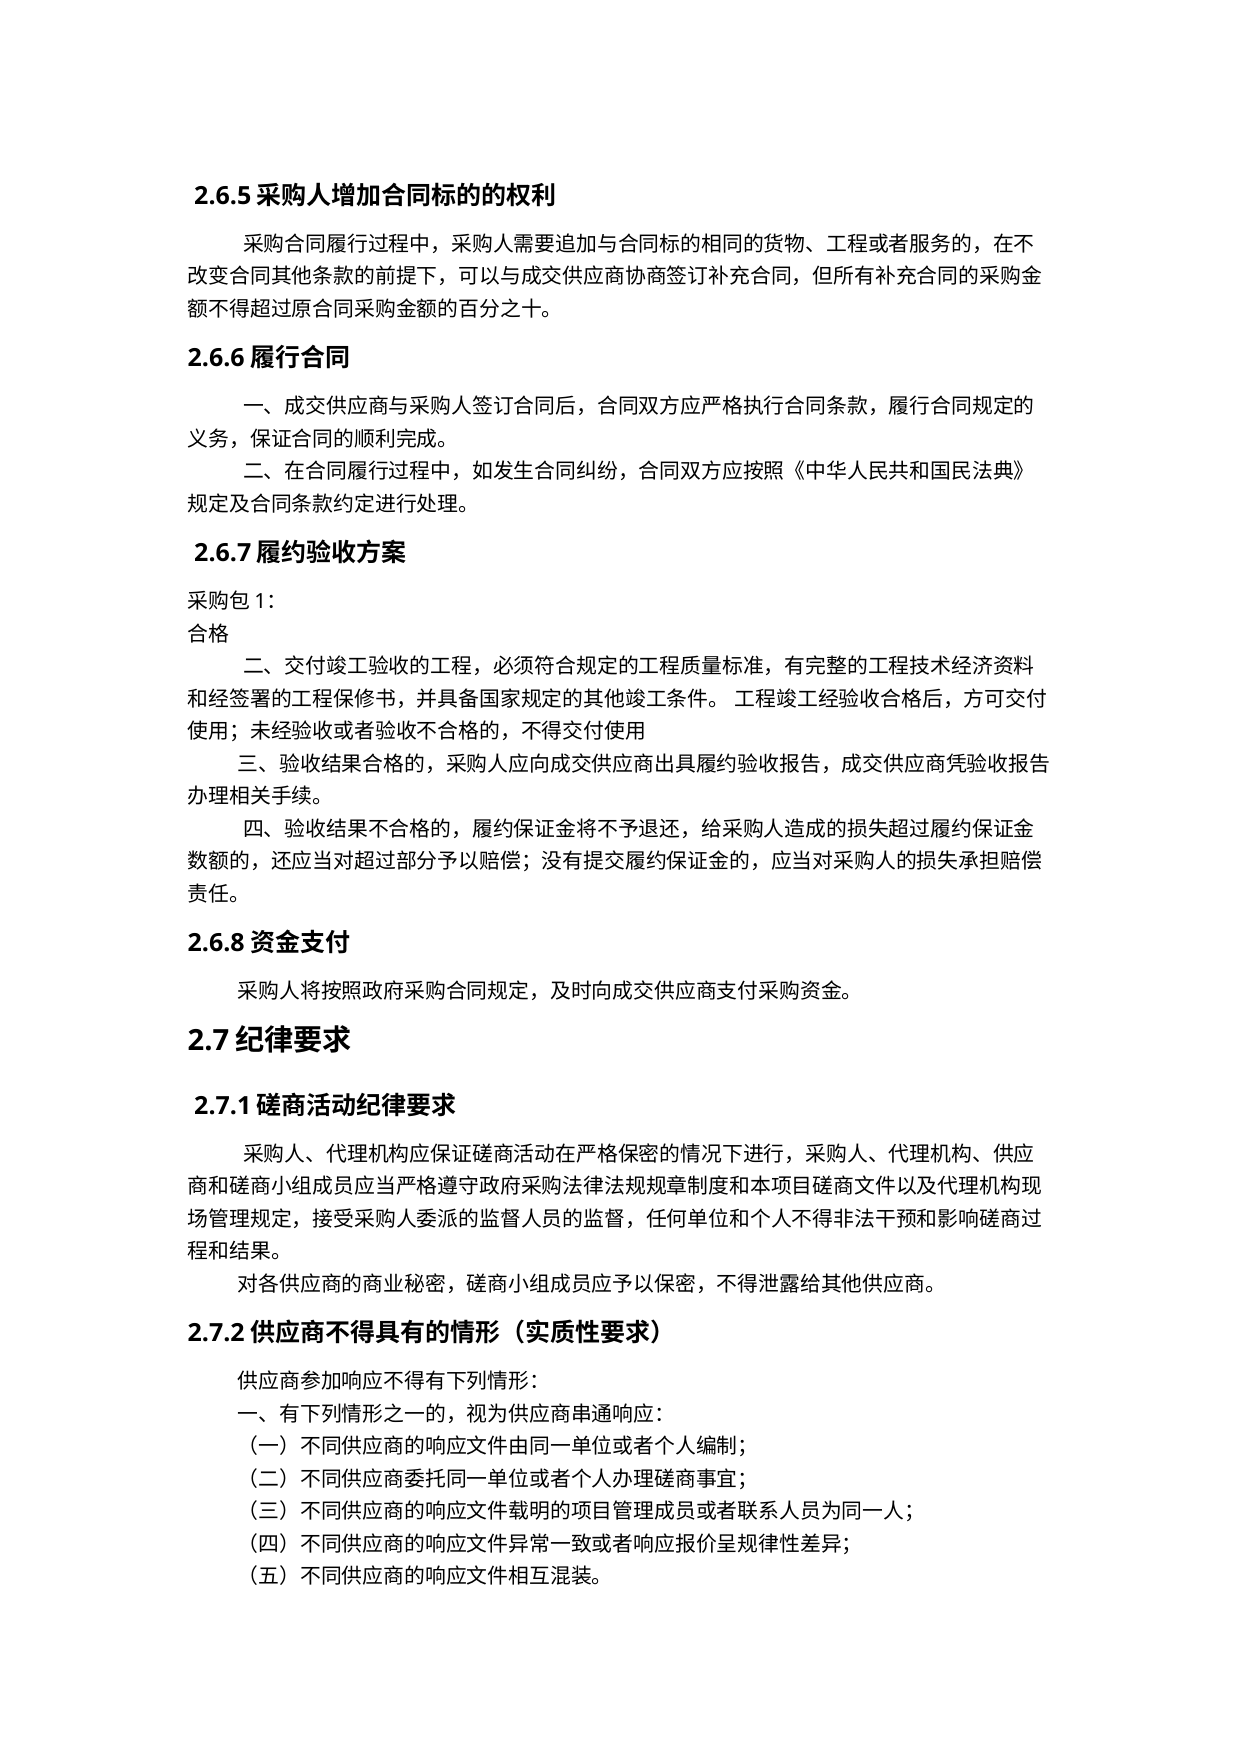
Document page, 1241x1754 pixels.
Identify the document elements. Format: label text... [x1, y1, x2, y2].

text 2.7.1磋商活动纪律要求 [187, 1072, 1053, 1137]
text （二）不同供应商委托同一单位或者个人办理磋商事宜； [187, 1462, 1053, 1494]
text 一、成交供应商与采购人签订合同后，合同双方应严格执行合同条款，履行合同规定的义务，保证合同的顺利完成。 [187, 389, 1053, 454]
text （三）不同供应商的响应文件载明的项目管理成员或者联系人员为同一人； [187, 1494, 1053, 1527]
text （五）不同供应商的响应文件相互混装。 [187, 1559, 1053, 1592]
text 2.7.2供应商不得具有的情形（实质性要求） [187, 1299, 1053, 1364]
text 四、验收结果不合格的，履约保证金将不予退还，给采购人造成的损失超过履约保证金数额的，还应当对超过部分予以赔偿；没有提交履约保证金的，应当对采购人的损失承担赔偿责任。 [187, 812, 1053, 909]
text 采购人、代理机构应保证磋商活动在严格保密的情况下进行，采购人、代理机构、供应商和磋商小组成员应当严格遵守政府采购法律法规规章制度和本项目磋商文件以及代理机构现场管理规定，接受采购人委派的监督人员的监督，任何单位和个人不得非法干预和影响磋商过程和结果。 [187, 1137, 1053, 1267]
text 供应商参加响应不得有下列情形： [187, 1364, 1053, 1397]
text 合格 [187, 617, 1053, 649]
text 2.6.5采购人增加合同标的的权利 [187, 162, 1053, 227]
text 二、交付竣工验收的工程，必须符合规定的工程质量标准，有完整的工程技术经济资料和经签署的工程保修书，并具备国家规定的其他竣工条件。 工程竣工经验收合格后，方可交付使用；未经验收或者验收不合格的，不得交付使用 [187, 649, 1053, 747]
text 二、在合同履行过程中，如发生合同纠纷，合同双方应按照《中华人民共和国民法典》规定及合同条款约定进行处理。 [187, 454, 1053, 519]
text （四）不同供应商的响应文件异常一致或者响应报价呈规律性差异； [187, 1527, 1053, 1559]
text 2.6.8资金支付 [187, 909, 1053, 974]
text 采购合同履行过程中，采购人需要追加与合同标的相同的货物、工程或者服务的，在不改变合同其他条款的前提下，可以与成交供应商协商签订补充合同，但所有补充合同的采购金额不得超过原合同采购金额的百分之十。 [187, 227, 1053, 324]
text 2.6.6履行合同 [187, 324, 1053, 389]
text 一、有下列情形之一的，视为供应商串通响应： [187, 1397, 1053, 1429]
text （一）不同供应商的响应文件由同一单位或者个人编制； [187, 1429, 1053, 1462]
text 2.6.7履约验收方案 [187, 519, 1053, 584]
text 三、验收结果合格的，采购人应向成交供应商出具履约验收报告，成交供应商凭验收报告办理相关手续。 [187, 747, 1053, 812]
text 对各供应商的商业秘密，磋商小组成员应予以保密，不得泄露给其他供应商。 [187, 1267, 1053, 1299]
text 采购人将按照政府采购合同规定，及时向成交供应商支付采购资金。 [187, 974, 1053, 1007]
text 采购包1： [187, 584, 1053, 617]
text 2.7纪律要求 [187, 1007, 1053, 1072]
